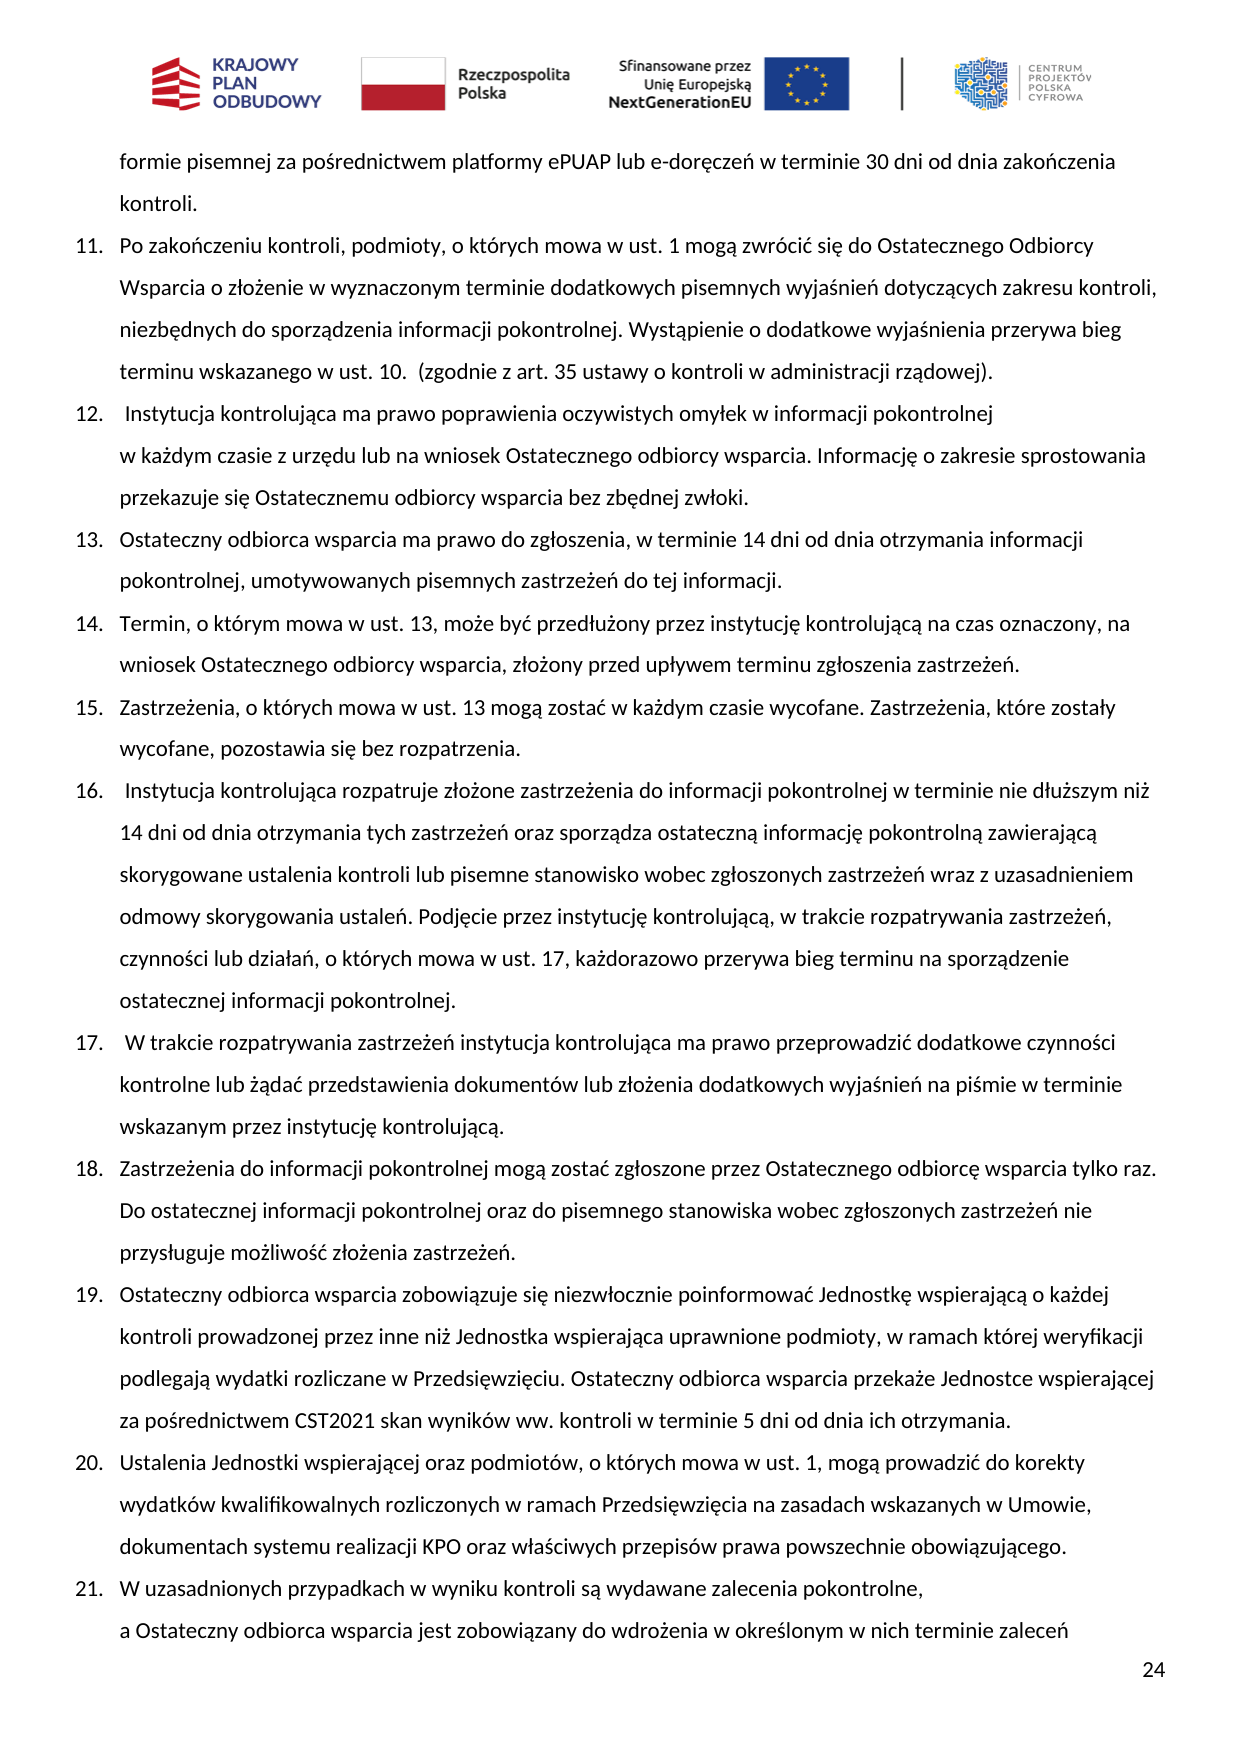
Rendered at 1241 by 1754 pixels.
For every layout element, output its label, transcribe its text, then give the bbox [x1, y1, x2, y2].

list Ostateczny odbiorca wsparcia zobowiązuje się niezwłocznie poinformować Jednostkę wspierającą o każdej kontroli prowadzonej przez inne niż Jednostka wspierająca uprawnione podmioty, w ramach której weryfikacji podlegają wydatki rozliczane w Przedsięwzięciu. Ostateczny odbiorca wsparcia przekaże Jednostce wspierającej za pośrednictwem CST2021 skan wyników ww. kontroli w terminie 5 dni od dnia ich otrzymania. [75, 1280, 1165, 1434]
list Instytucja kontrolująca ma prawo poprawienia oczywistych omyłek w informacji pokontrolnej w każdym czasie z urzędu lub na wniosek Ostatecznego odbiorcy wsparcia. Informację o zakresie sprostowania przekazuje się Ostatecznemu odbiorcy wsparcia bez zbędnej zwłoki. [75, 399, 1165, 511]
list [75, 1574, 1165, 1644]
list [75, 147, 1165, 217]
list Zastrzeżenia, o których mowa w ust. 13 mogą zostać w każdym czasie wycofane. Zastrzeżenia, które zostały wycofane, pozostawia się bez rozpatrzenia. [75, 693, 1165, 763]
list Po zakończeniu kontroli, podmioty, o których mowa w ust. 1 mogą zwrócić się do Ostatecznego Odbiorcy Wsparcia o złożenie w wyznaczonym terminie dodatkowych pisemnych wyjaśnień dotyczących zakresu kontroli, niezbędnych do sporządzenia informacji pokontrolnej. Wystąpienie o dodatkowe wyjaśnienia przerywa bieg terminu wskazanego w ust. 10. (zgodnie z art. 35 ustawy o kontroli w administracji rządowej). [75, 231, 1165, 385]
list W trakcie rozpatrywania zastrzeżeń instytucja kontrolująca ma prawo przeprowadzić dodatkowe czynności kontrolne lub żądać przedstawienia dokumentów lub złożenia dodatkowych wyjaśnień na piśmie w terminie wskazanym przez instytucję kontrolującą. [75, 1028, 1165, 1140]
picture [150, 57, 1091, 110]
list Ostateczny odbiorca wsparcia ma prawo do zgłoszenia, w terminie 14 dni od dnia otrzymania informacji pokontrolnej, umotywowanych pisemnych zastrzeżeń do tej informacji. [75, 525, 1165, 595]
list Ustalenia Jednostki wspierającej oraz podmiotów, o których mowa w ust. 1, mogą prowadzić do korekty wydatków kwalifikowalnych rozliczonych w ramach Przedsięwzięcia na zasadach wskazanych w Umowie, dokumentach systemu realizacji KPO oraz właściwych przepisów prawa powszechnie obowiązującego. [75, 1448, 1165, 1560]
list Instytucja kontrolująca rozpatruje złożone zastrzeżenia do informacji pokontrolnej w terminie nie dłuższym niż 14 dni od dnia otrzymania tych zastrzeżeń oraz sporządza ostateczną informację pokontrolną zawierającą skorygowane ustalenia kontroli lub pisemne stanowisko wobec zgłoszonych zastrzeżeń wraz z uzasadnieniem odmowy skorygowania ustaleń. Podjęcie przez instytucję kontrolującą, w trakcie rozpatrywania zastrzeżeń, czynności lub działań, o których mowa w ust. 17, każdorazowo przerywa bieg terminu na sporządzenie ostatecznej informacji pokontrolnej. [75, 777, 1165, 1014]
list Zastrzeżenia do informacji pokontrolnej mogą zostać zgłoszone przez Ostatecznego odbiorcę wsparcia tylko raz. Do ostatecznej informacji pokontrolnej oraz do pisemnego stanowiska wobec zgłoszonych zastrzeżeń nie przysługuje możliwość złożenia zastrzeżeń. [75, 1154, 1165, 1266]
list Termin, o którym mowa w ust. 13, może być przedłużony przez instytucję kontrolującą na czas oznaczony, na wniosek Ostatecznego odbiorcy wsparcia, złożony przed upływem terminu zgłoszenia zastrzeżeń. [75, 609, 1165, 679]
